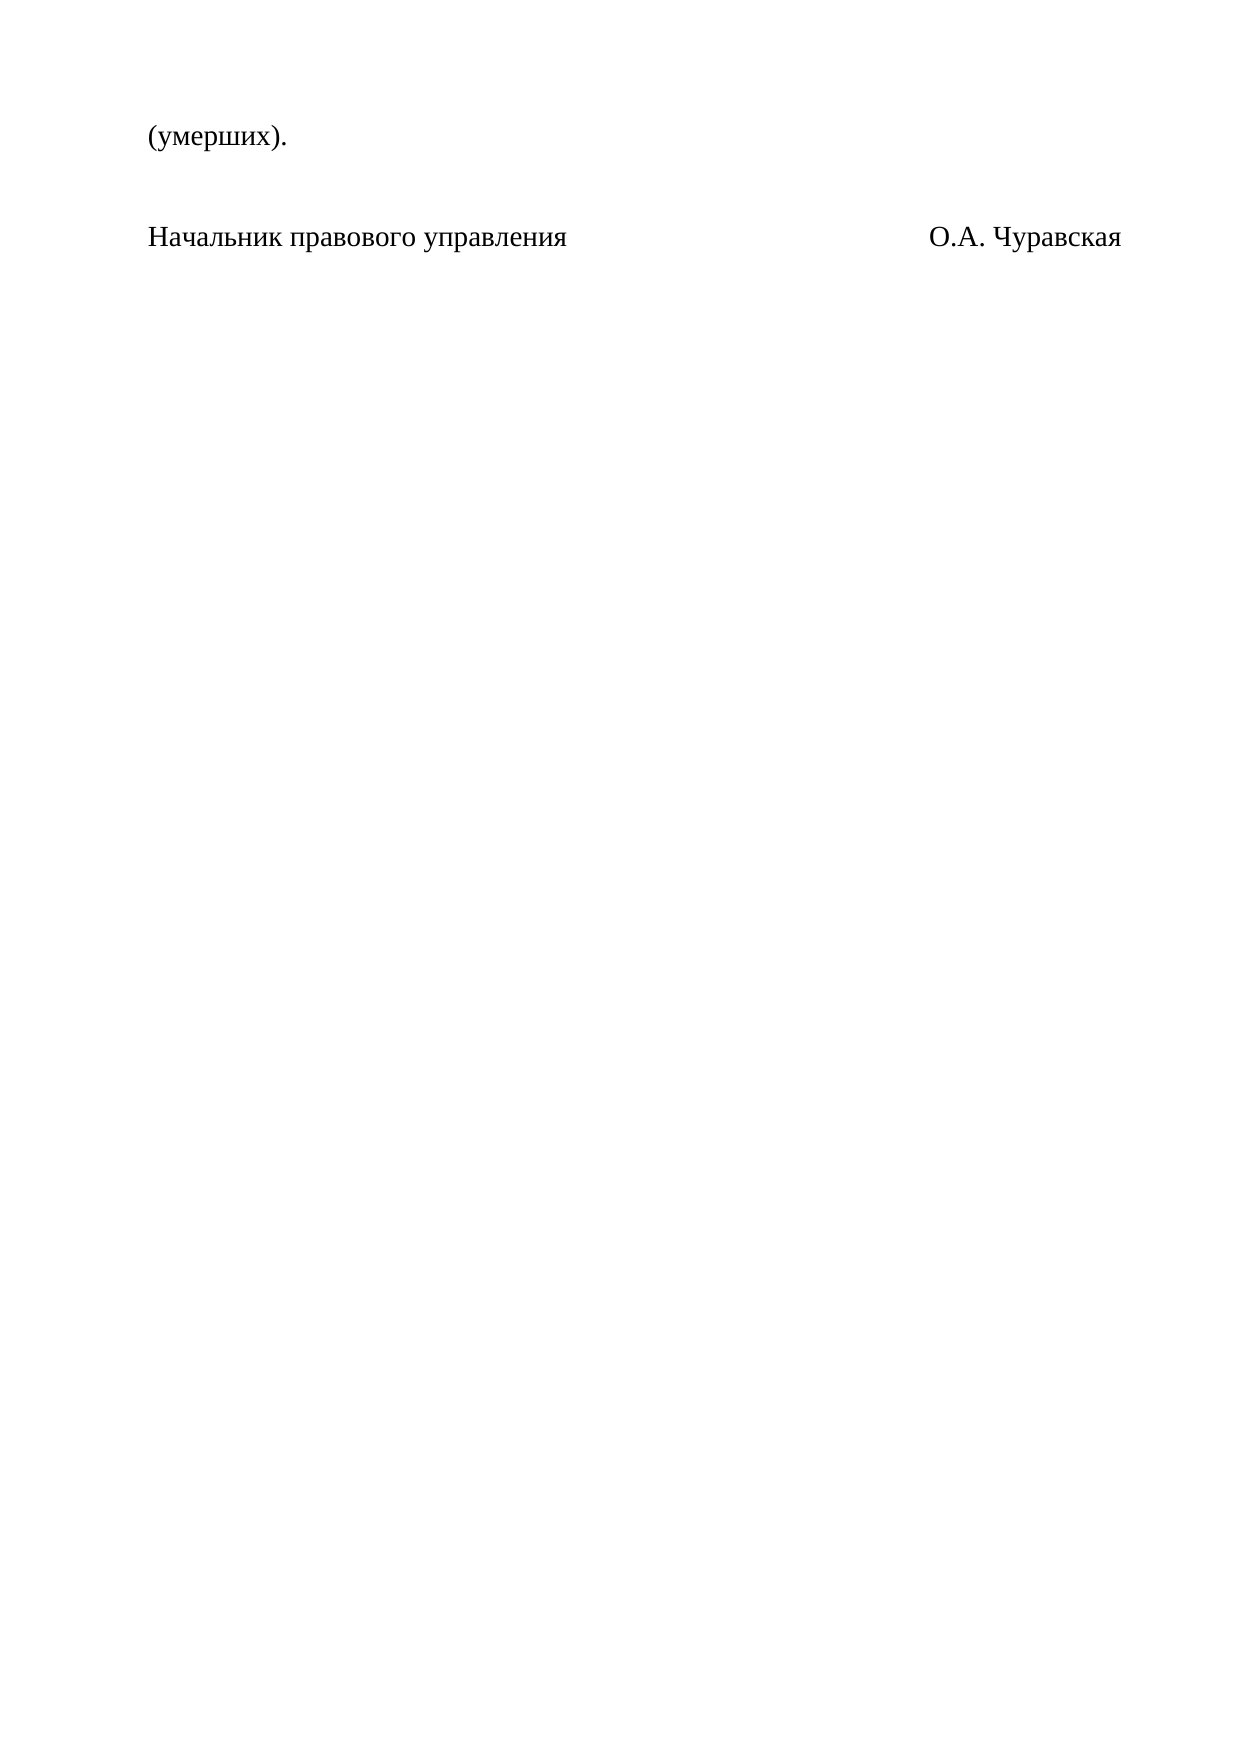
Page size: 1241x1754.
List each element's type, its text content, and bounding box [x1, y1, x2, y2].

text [148, 118, 1152, 152]
text Начальник правового управления О.А. Чуравская [148, 219, 1152, 252]
